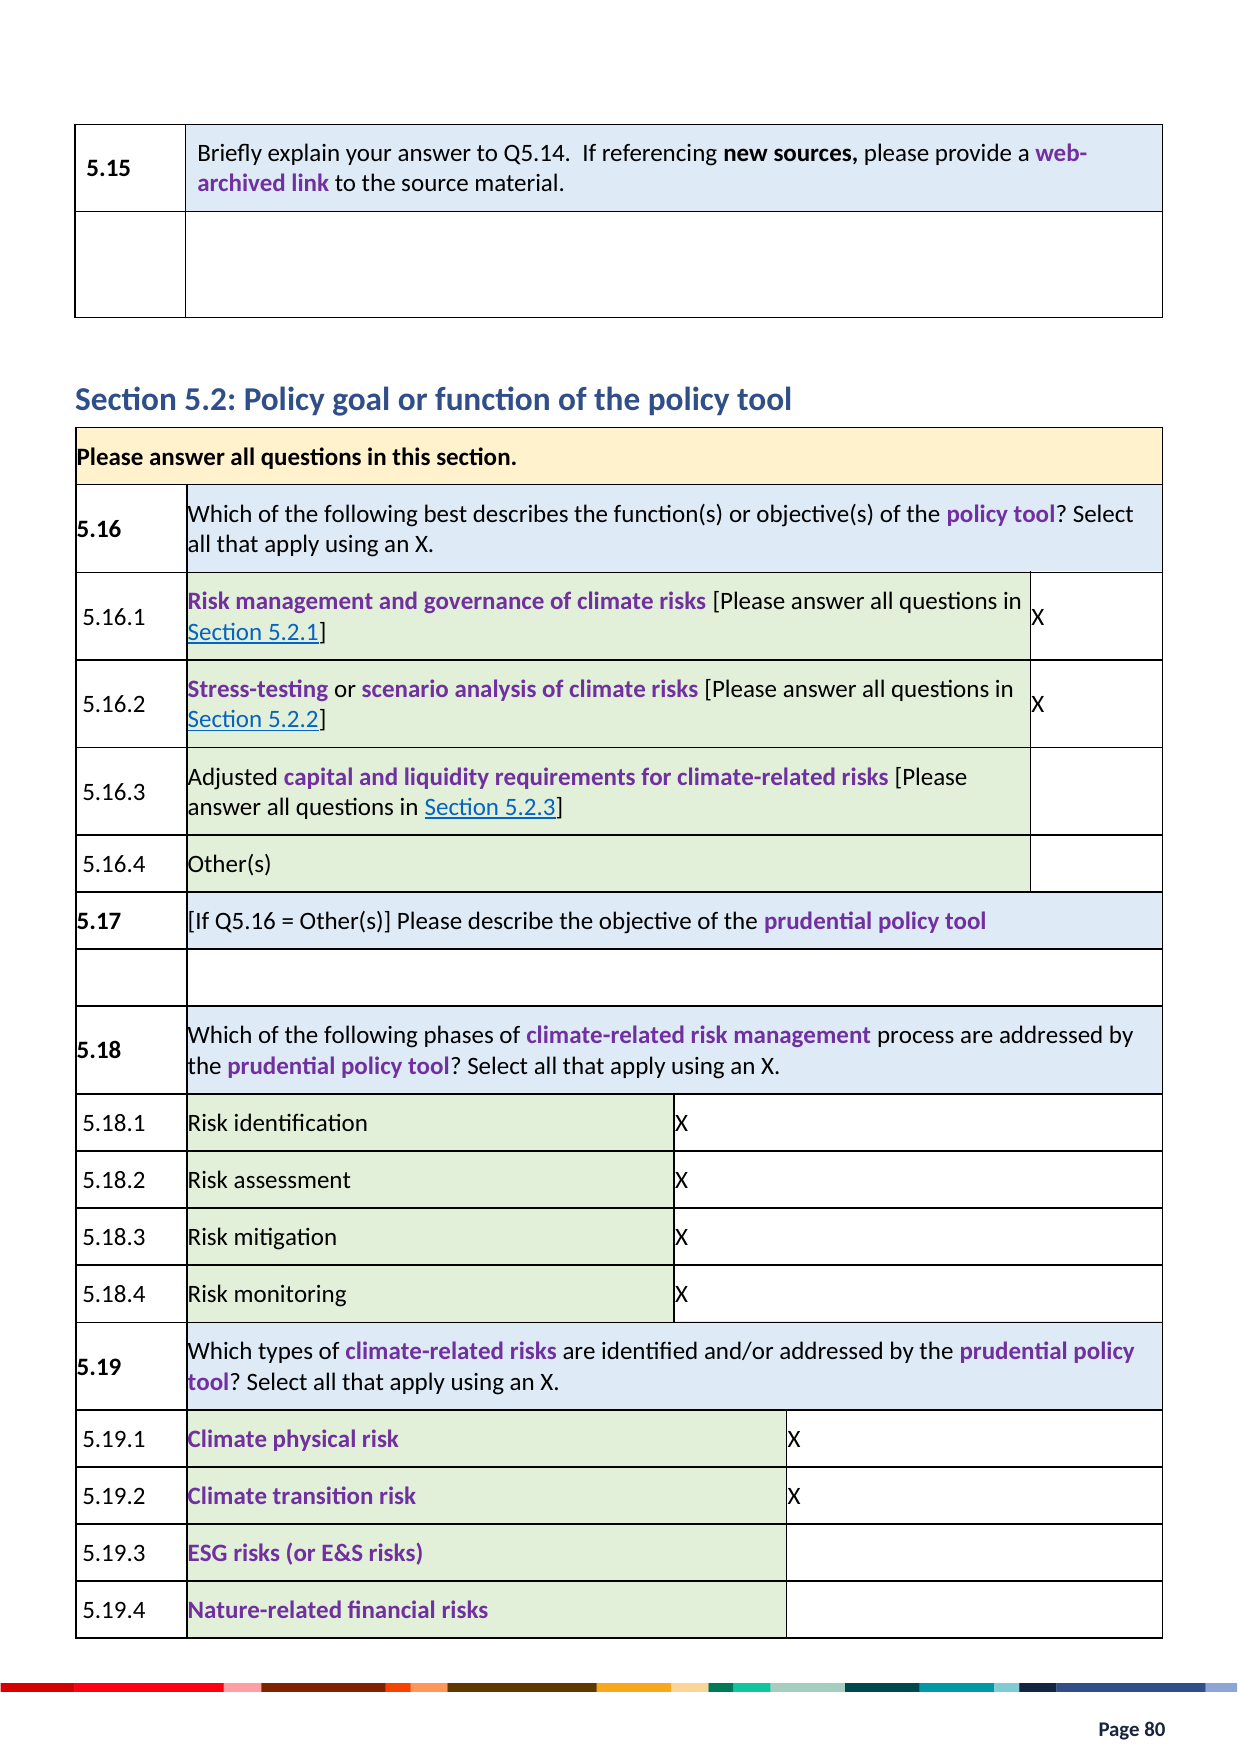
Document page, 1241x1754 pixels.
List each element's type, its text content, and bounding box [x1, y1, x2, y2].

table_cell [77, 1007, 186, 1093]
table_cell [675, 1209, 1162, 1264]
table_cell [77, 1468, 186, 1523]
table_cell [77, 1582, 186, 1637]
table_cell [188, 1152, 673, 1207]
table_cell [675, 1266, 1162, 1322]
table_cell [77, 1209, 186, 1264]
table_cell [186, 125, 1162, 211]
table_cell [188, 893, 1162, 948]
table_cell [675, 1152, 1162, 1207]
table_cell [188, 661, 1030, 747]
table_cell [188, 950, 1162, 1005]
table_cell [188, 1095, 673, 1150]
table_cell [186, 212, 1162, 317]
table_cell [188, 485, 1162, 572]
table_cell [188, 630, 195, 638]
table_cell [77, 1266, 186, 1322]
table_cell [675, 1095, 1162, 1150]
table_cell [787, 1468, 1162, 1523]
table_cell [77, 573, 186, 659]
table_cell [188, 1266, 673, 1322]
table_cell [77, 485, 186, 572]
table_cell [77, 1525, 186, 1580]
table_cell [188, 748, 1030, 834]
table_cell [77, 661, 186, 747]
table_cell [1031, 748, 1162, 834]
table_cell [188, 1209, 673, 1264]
subtitle Section 5.2: Policy goal or function of the policy tool [75, 378, 1165, 418]
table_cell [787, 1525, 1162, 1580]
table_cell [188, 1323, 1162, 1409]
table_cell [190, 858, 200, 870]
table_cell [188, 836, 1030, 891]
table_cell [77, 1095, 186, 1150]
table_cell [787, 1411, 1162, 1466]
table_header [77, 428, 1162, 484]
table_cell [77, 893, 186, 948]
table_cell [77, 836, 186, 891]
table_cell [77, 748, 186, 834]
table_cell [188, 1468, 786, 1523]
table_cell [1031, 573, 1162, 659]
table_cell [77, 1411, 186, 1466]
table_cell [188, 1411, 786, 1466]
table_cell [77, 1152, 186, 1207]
picture [0, 1683, 1236, 1692]
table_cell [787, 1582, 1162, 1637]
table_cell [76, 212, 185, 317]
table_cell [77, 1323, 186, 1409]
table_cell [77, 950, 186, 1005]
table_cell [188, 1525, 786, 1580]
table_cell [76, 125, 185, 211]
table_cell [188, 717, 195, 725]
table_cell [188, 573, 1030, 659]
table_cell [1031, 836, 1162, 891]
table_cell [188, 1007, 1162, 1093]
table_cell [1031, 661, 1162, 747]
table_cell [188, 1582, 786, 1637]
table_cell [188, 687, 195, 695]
